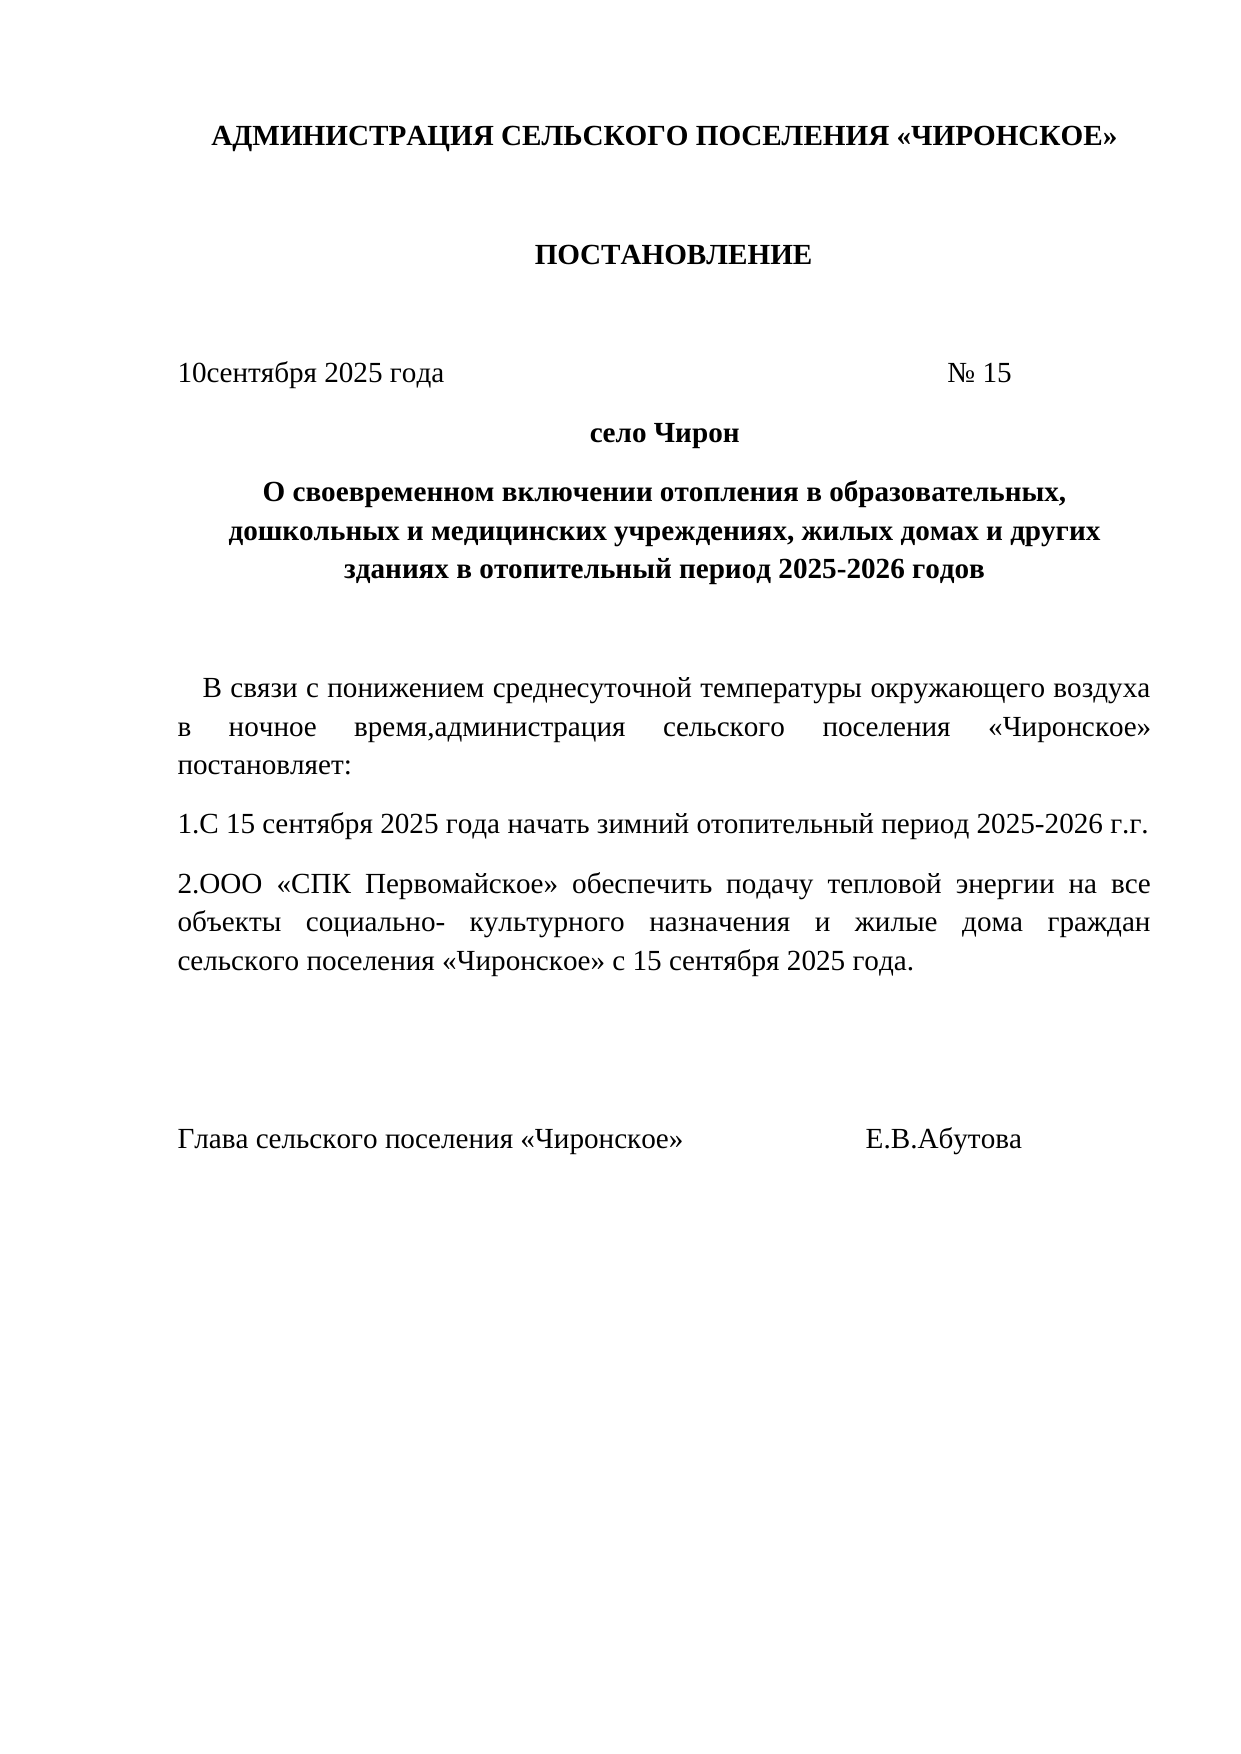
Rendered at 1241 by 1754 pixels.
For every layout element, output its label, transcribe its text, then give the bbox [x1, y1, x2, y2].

text Глава сельского поселения «Чиронское» Е.В.Абутова [177, 1121, 1152, 1155]
text 2.ООО «СПК Первомайское» обеспечить подачу тепловой энергии на все объекты социально- культурного назначения и жилые дома граждан сельского поселения «Чиронское» с 15 сентября 2025 года. [177, 866, 1152, 977]
text 1.С 15 сентября 2025 года начать зимний отопительный период 2025-2026 г.г. [177, 807, 1152, 840]
text О своевременном включении отопления в образовательных, дошкольных и медицинских учреждениях, жилых домах и других зданиях в отопительный период 2025-2026 годов [177, 474, 1152, 585]
text В связи с понижением среднесуточной температуры окружающего воздуха в ночное время,администрация сельского поселения «Чиронское» постановляет: [177, 670, 1152, 781]
text 10сентября 2025 года № 15 [177, 356, 1152, 389]
text АДМИНИСТРАЦИЯ СЕЛЬСКОГО ПОСЕЛЕНИЯ «ЧИРОНСКОЕ» [177, 118, 1152, 152]
text ПОСТАНОВЛЕНИЕ [177, 237, 1152, 270]
text село Чирон [177, 415, 1152, 448]
